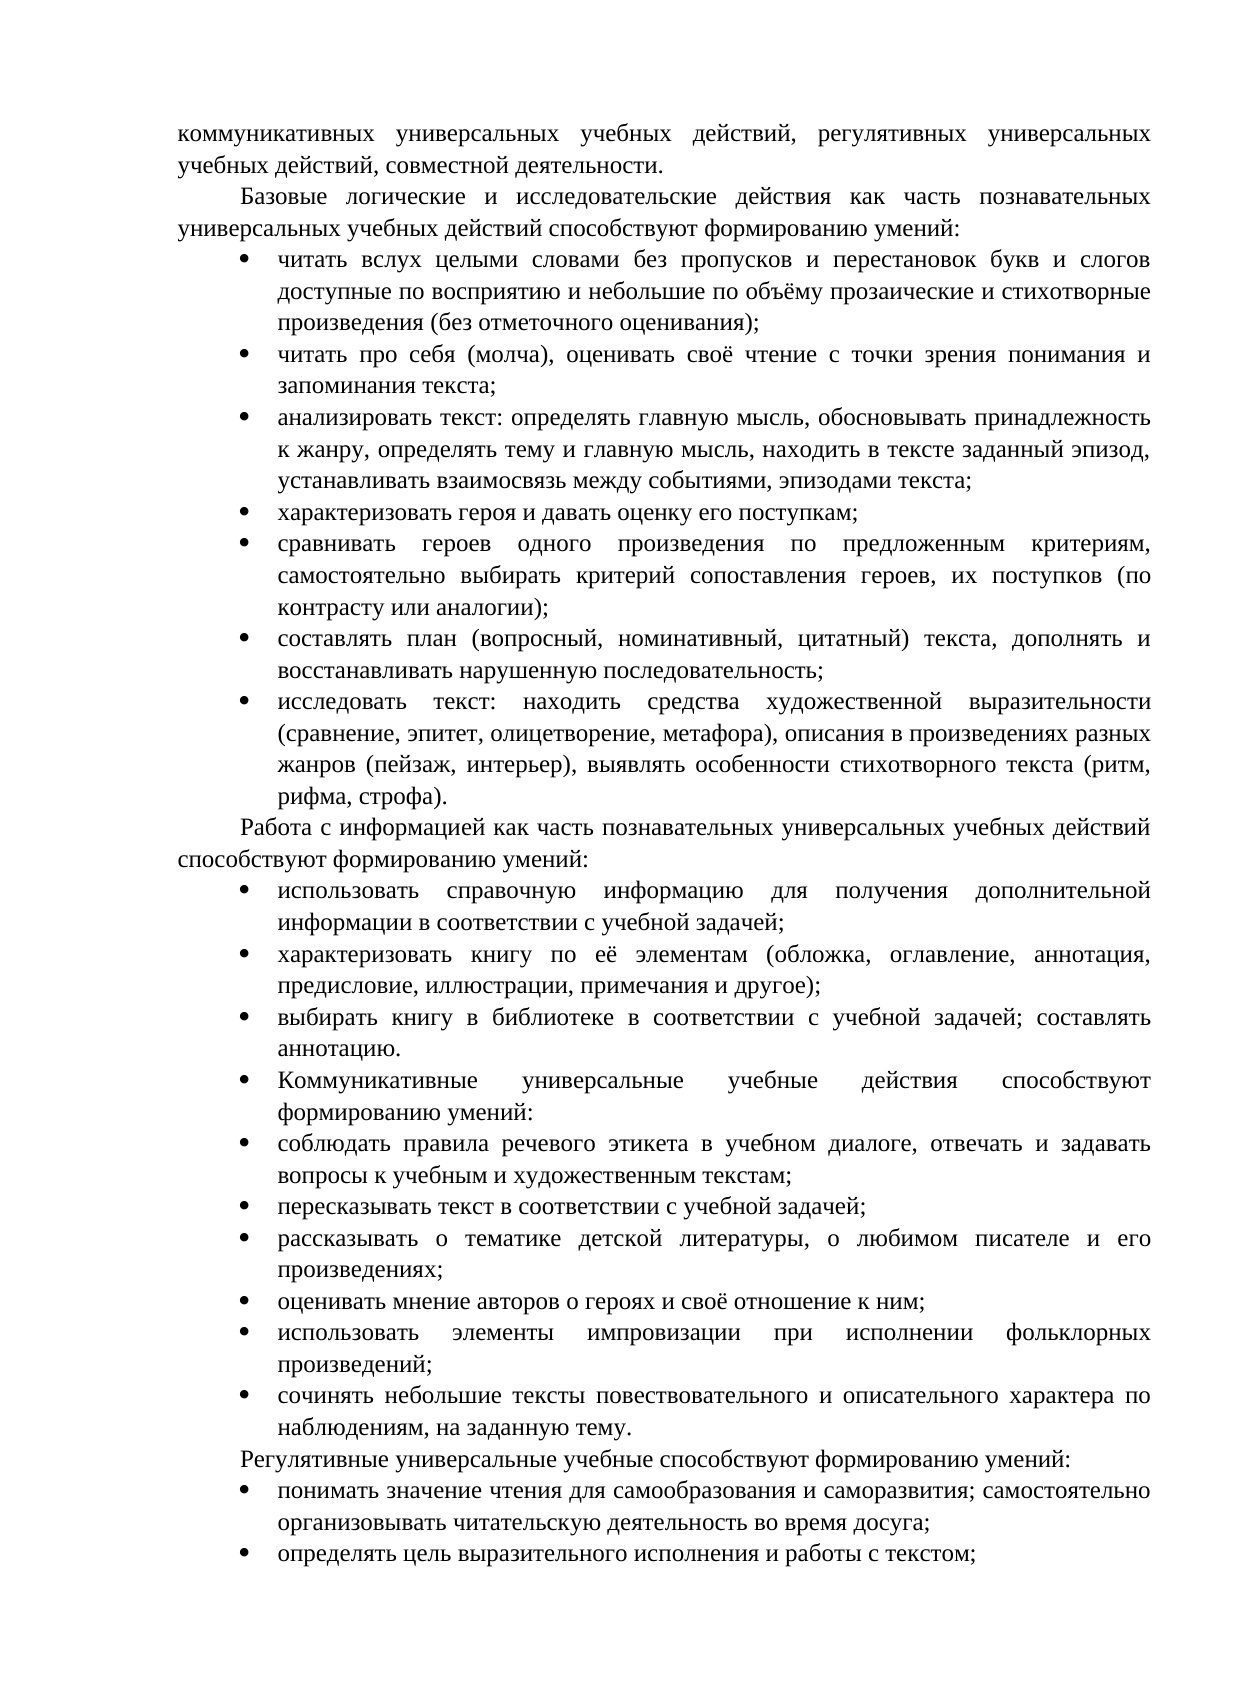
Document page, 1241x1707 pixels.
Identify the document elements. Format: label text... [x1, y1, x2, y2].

list анализировать текст: определять главную мысль, обосновывать принадлежность к жанру, определять тему и главную мысль, находить в тексте заданный эпизод, устанавливать взаимосвязь между событиями, эпизодами текста; [240, 402, 1152, 494]
list читать вслух целыми словами без пропусков и перестановок букв и слогов доступные по восприятию и небольшие по объёму прозаические и стихотворные произведения (без отметочного оценивания); [240, 244, 1152, 336]
list характеризовать книгу по её элементам (обложка, оглавление, аннотация, предисловие, иллюстрации, примечания и другое); [240, 939, 1152, 999]
list Коммуникативные универсальные учебные действия способствуют формированию умений: [240, 1065, 1152, 1125]
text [177, 118, 1152, 178]
list пересказывать текст в соответствии с учебной задачей; [240, 1191, 1152, 1220]
list использовать справочную информацию для получения дополнительной информации в соответствии с учебной задачей; [240, 876, 1152, 936]
text Регулятивные универсальные учебные способствуют формированию умений: [177, 1444, 1152, 1472]
list сравнивать героев одного произведения по предложенным критериям, самостоятельно выбирать критерий сопоставления героев, их поступков (по контрасту или аналогии); [240, 528, 1152, 620]
list рассказывать о тематике детской литературы, о любимом писателе и его произведениях; [240, 1223, 1152, 1283]
text Базовые логические и исследовательские действия как часть познавательных универсальных учебных действий способствуют формированию умений: [177, 181, 1152, 242]
list оценивать мнение авторов о героях и своё отношение к ним; [240, 1286, 1152, 1315]
list определять цель выразительного исполнения и работы с текстом; [240, 1538, 1152, 1567]
list понимать значение чтения для самообразования и саморазвития; самостоятельно организовывать читательскую деятельность во время досуга; [240, 1475, 1152, 1536]
text Работа с информацией как часть познавательных универсальных учебных действий способствуют формированию умений: [177, 812, 1152, 873]
list выбирать книгу в библиотеке в соответствии с учебной задачей; составлять аннотацию. [240, 1002, 1152, 1062]
list соблюдать правила речевого этикета в учебном диалоге, отвечать и задавать вопросы к учебным и художественным текстам; [240, 1128, 1152, 1188]
list характеризовать героя и давать оценку его поступкам; [240, 497, 1152, 526]
list использовать элементы импровизации при исполнении фольклорных произведений; [240, 1317, 1152, 1378]
list сочинять небольшие тексты повествовательного и описательного характера по наблюдениям, на заданную тему. [240, 1381, 1152, 1441]
list составлять план (вопросный, номинативный, цитатный) текста, дополнять и восстанавливать нарушенную последовательность; [240, 623, 1152, 683]
list читать про себя (молча), оценивать своё чтение с точки зрения понимания и запоминания текста; [240, 339, 1152, 399]
list исследовать текст: находить средства художественной выразительности (сравнение, эпитет, олицетворение, метафора), описания в произведениях разных жанров (пейзаж, интерьер), выявлять особенности стихотворного текста (ритм, рифма, строфа). [240, 686, 1152, 810]
